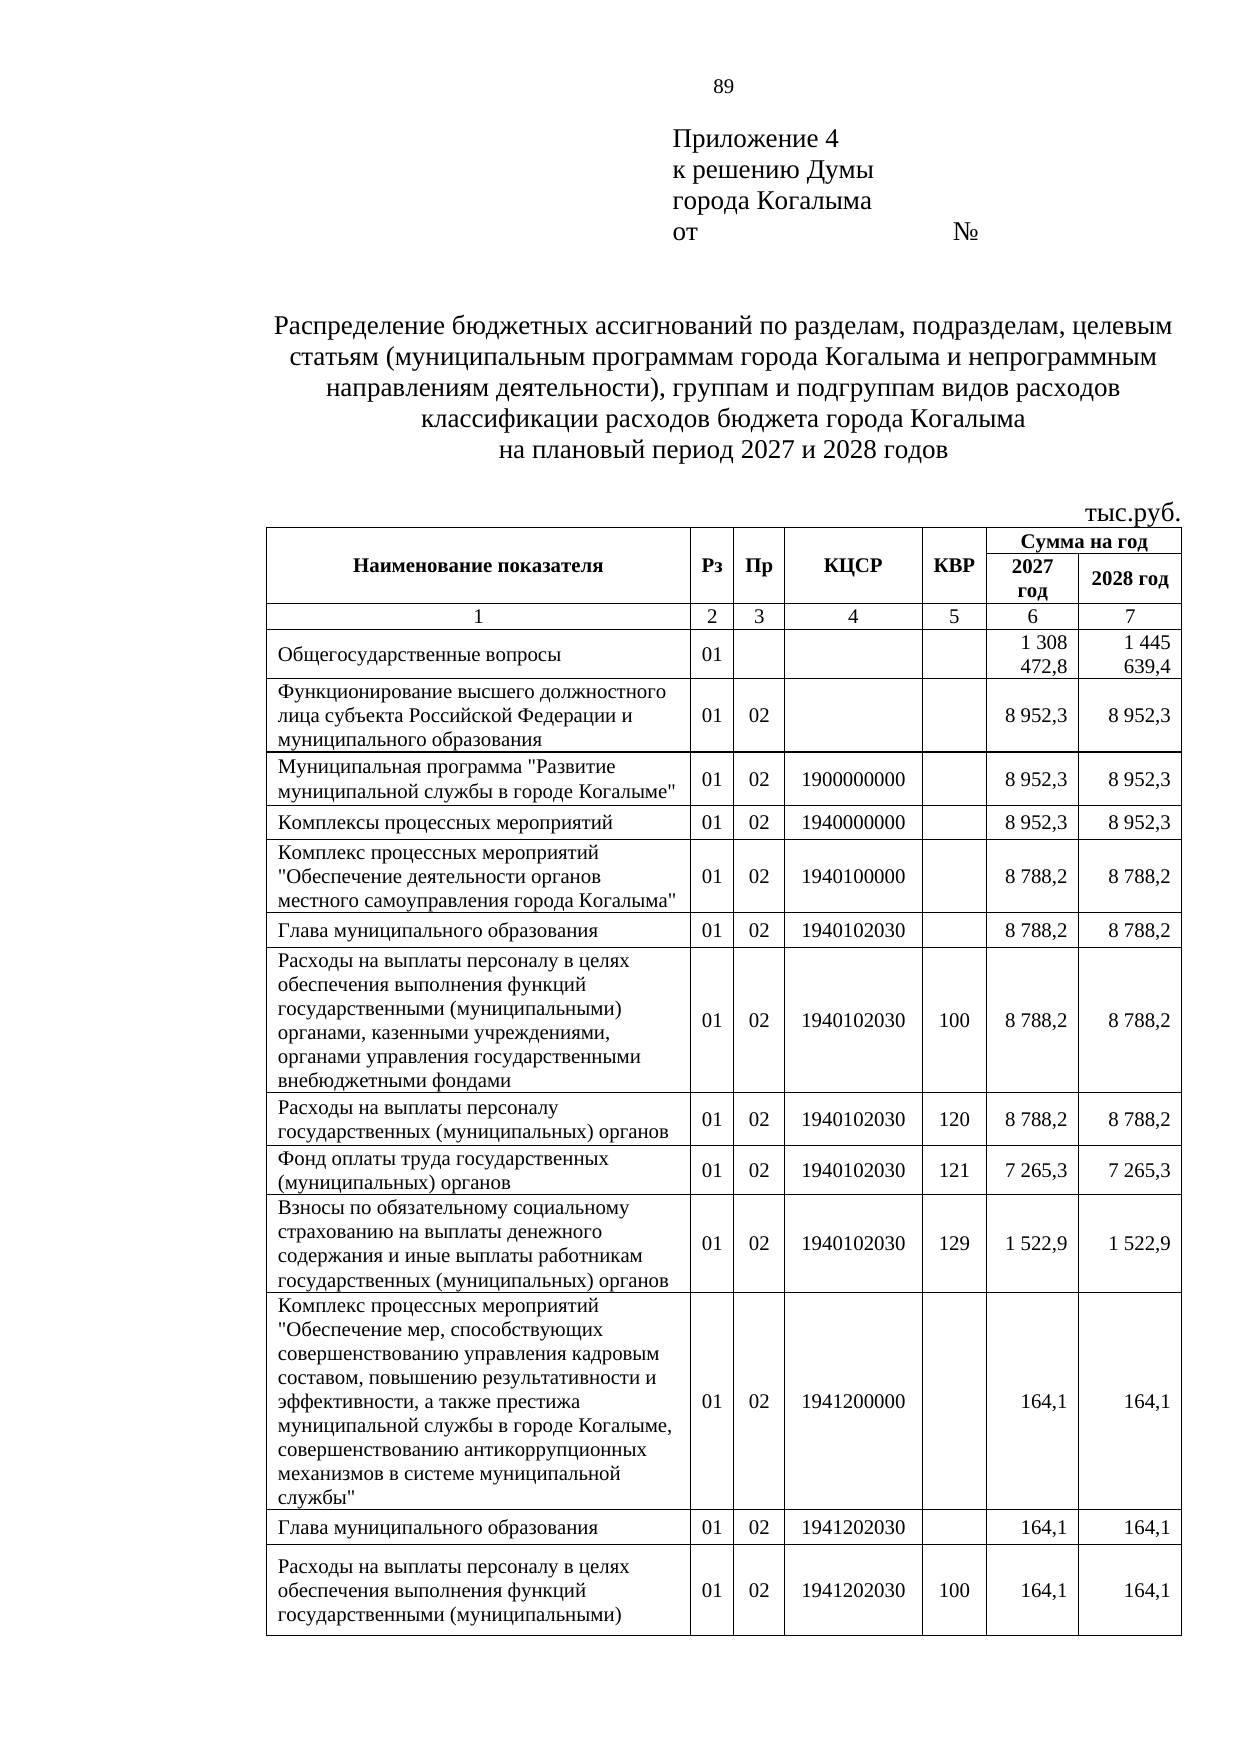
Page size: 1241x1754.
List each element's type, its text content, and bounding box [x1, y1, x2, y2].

table_cell 100 [923, 948, 986, 1092]
table_cell 8 788,2 [987, 948, 1078, 1092]
table_cell 8 952,3 [987, 679, 1078, 751]
table_cell 129 [923, 1195, 986, 1292]
table_cell 121 [923, 1146, 986, 1194]
table_cell 1 [267, 604, 690, 629]
table_cell 8 788,2 [987, 840, 1078, 912]
table_cell 01 [691, 1146, 733, 1194]
table_cell [923, 1293, 986, 1509]
table_cell Взносы по обязательному социальному страхованию на выплаты денежного содержания и иные выплаты работникам государственных (муниципальных) органов [267, 1195, 690, 1292]
table_cell 8 952,3 [987, 806, 1078, 839]
table_header Рз [691, 528, 733, 602]
table_cell 8 952,3 [1079, 679, 1181, 751]
table_cell 1941202030 [785, 1510, 922, 1543]
table_cell 8 788,2 [987, 913, 1078, 947]
table_cell 100 [923, 1545, 986, 1635]
table_header КВР [923, 528, 986, 602]
table_cell 02 [734, 840, 784, 912]
table_cell Расходы на выплаты персоналу государственных (муниципальных) органов [267, 1093, 690, 1145]
table_cell 1940102030 [785, 1093, 922, 1145]
table_cell [923, 1510, 986, 1543]
table_cell 3 [734, 604, 784, 629]
table_cell Функционирование высшего должностного лица субъекта Российской Федерации и муниципального образования [267, 679, 690, 751]
table_cell 164,1 [1079, 1545, 1181, 1635]
table_cell 02 [734, 1293, 784, 1509]
table_cell 1940102030 [785, 948, 922, 1092]
table_cell [923, 753, 986, 804]
table_cell Муниципальная программа "Развитие муниципальной службы в городе Когалыме" [267, 753, 690, 804]
table_cell 02 [734, 679, 784, 751]
table_cell от [REGDATESTAMP] [661, 215, 941, 285]
table_cell 01 [691, 948, 733, 1092]
table_cell 02 [734, 1510, 784, 1543]
table_header Сумма на год [987, 528, 1181, 553]
text на плановый период 2027 и 2028 годов [266, 433, 1181, 464]
table_cell 1 522,9 [987, 1195, 1078, 1292]
table_cell 1 308 472,8 [987, 630, 1078, 678]
table_cell 164,1 [987, 1293, 1078, 1509]
table_cell 01 [691, 1510, 733, 1543]
table_cell 164,1 [987, 1545, 1078, 1635]
table_cell [785, 630, 922, 678]
table_cell Глава муниципального образования [267, 1510, 690, 1543]
table_cell № [REGNUMSTAMP] [941, 215, 1207, 285]
table_cell Фонд оплаты труда государственных (муниципальных) органов [267, 1146, 690, 1194]
table_cell 2027 год [987, 554, 1078, 602]
table_cell [923, 630, 986, 678]
table_cell 164,1 [987, 1510, 1078, 1543]
table_cell 02 [734, 948, 784, 1092]
table_cell 01 [691, 753, 733, 804]
table_cell 01 [691, 806, 733, 839]
table_cell [785, 679, 922, 751]
table_cell 5 [923, 604, 986, 629]
table_header Пр [734, 528, 784, 602]
table_cell 8 788,2 [1079, 1093, 1181, 1145]
table_cell Комплекс процессных мероприятий "Обеспечение мер, способствующих совершенствованию управления кадровым составом, повышению результативности и эффективности, а также престижа муниципальной службы в городе Когалыме, совершенствованию антикоррупционных механизмов в системе муниципальной службы" [267, 1293, 690, 1509]
table_cell 8 788,2 [1079, 913, 1181, 947]
table_cell 02 [734, 753, 784, 804]
table_cell 01 [691, 679, 733, 751]
table_cell 1 445 639,4 [1079, 630, 1181, 678]
table_cell 01 [691, 630, 733, 678]
table_cell 8 788,2 [1079, 948, 1181, 1092]
table_cell 02 [734, 1093, 784, 1145]
table_cell Общегосударственные вопросы [267, 630, 690, 678]
table_cell 164,1 [1079, 1293, 1181, 1509]
table_cell 4 [785, 604, 922, 629]
table_cell 1 522,9 [1079, 1195, 1181, 1292]
table_header Приложение 4 к решению Думы города Когалыма [661, 122, 1207, 215]
table_cell 1940102030 [785, 1146, 922, 1194]
table_cell 8 788,2 [987, 1093, 1078, 1145]
table_cell 8 952,3 [1079, 753, 1181, 804]
table_cell 2 [691, 604, 733, 629]
table_cell 7 265,3 [987, 1146, 1078, 1194]
table_cell 02 [734, 1146, 784, 1194]
table_cell 7 [1079, 604, 1181, 629]
table_cell 02 [734, 913, 784, 947]
table_cell 02 [734, 1195, 784, 1292]
table_header Наименование показателя [267, 528, 690, 602]
table_cell Комплексы процессных мероприятий [267, 806, 690, 839]
table_cell 8 952,3 [1079, 806, 1181, 839]
table_cell Глава муниципального образования [267, 913, 690, 947]
table_header КЦСР [785, 528, 922, 602]
table_cell 1941202030 [785, 1545, 922, 1635]
table_cell 01 [691, 1293, 733, 1509]
text Распределение бюджетных ассигнований по разделам, подразделам, целевым статьям (муниципальным программам города Когалыма и непрограммным направлениям деятельности), группам и подгруппам видов расходов классификации расходов бюджета города Когалыма [266, 309, 1181, 433]
table_cell 1940102030 [785, 1195, 922, 1292]
table_cell 01 [691, 1195, 733, 1292]
table_cell [923, 806, 986, 839]
table_cell 1940102030 [785, 913, 922, 947]
table_cell 1940000000 [785, 806, 922, 839]
table_cell 2028 год [1079, 554, 1181, 602]
table_cell [923, 679, 986, 751]
table_cell 8 788,2 [1079, 840, 1181, 912]
table_cell 120 [923, 1093, 986, 1145]
table_cell 6 [987, 604, 1078, 629]
table_cell 01 [691, 1545, 733, 1635]
table_cell 02 [734, 806, 784, 839]
table_cell Комплекс процессных мероприятий "Обеспечение деятельности органов местного самоуправления города Когалыма" [267, 840, 690, 912]
table_cell 1940100000 [785, 840, 922, 912]
table_cell 01 [691, 1093, 733, 1145]
table_cell 8 952,3 [987, 753, 1078, 804]
text тыс.руб. [266, 496, 1181, 527]
table_cell 164,1 [1079, 1510, 1181, 1543]
table_cell 02 [734, 1545, 784, 1635]
table_cell 01 [691, 840, 733, 912]
table_cell 1941200000 [785, 1293, 922, 1509]
table_cell [923, 913, 986, 947]
table_cell [734, 630, 784, 678]
table_cell 1900000000 [785, 753, 922, 804]
table_cell 7 265,3 [1079, 1146, 1181, 1194]
table_cell 01 [691, 913, 733, 947]
table_cell [923, 840, 986, 912]
